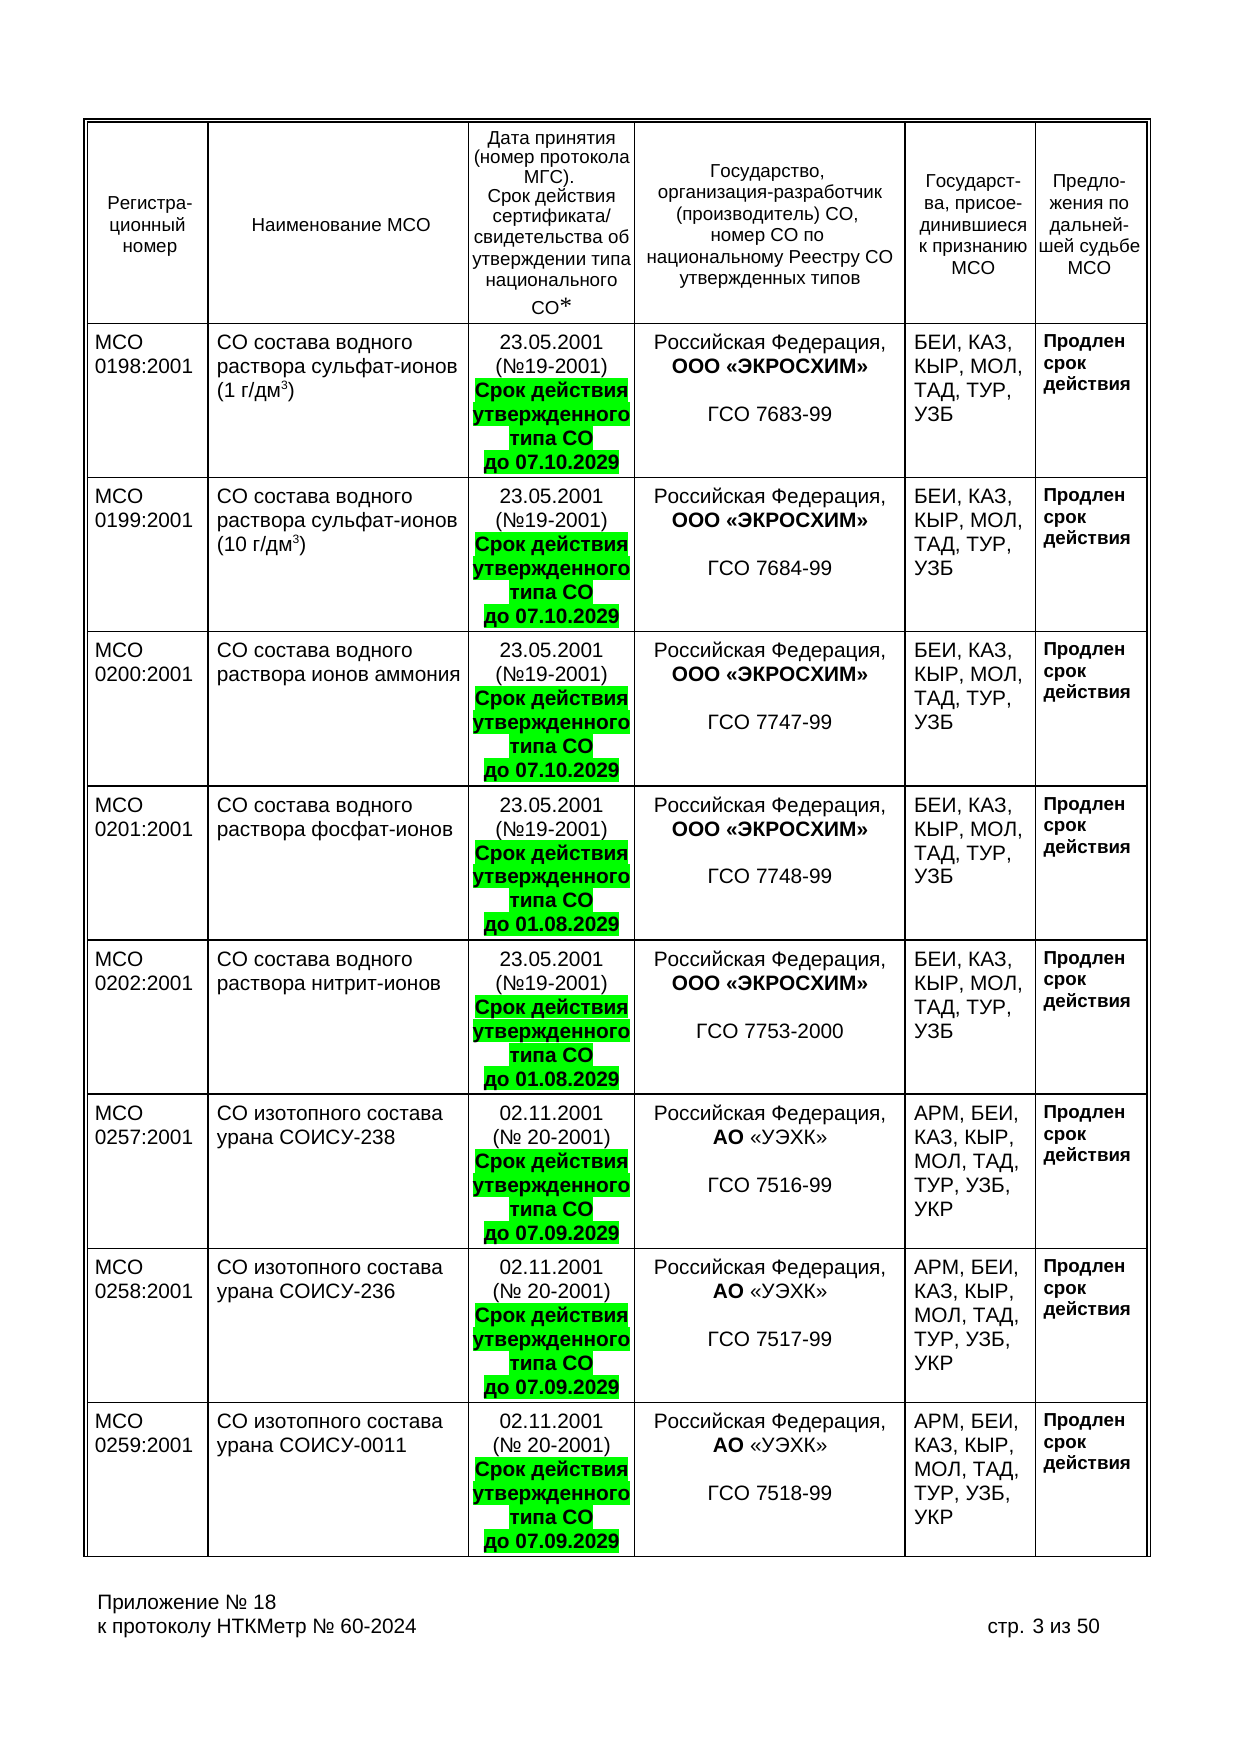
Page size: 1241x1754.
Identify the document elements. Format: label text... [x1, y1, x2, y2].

table_cell Российская Федерация, ООО «ЭКРОСХИМ» ГСО 7747-99 [635, 632, 904, 785]
table_header Регистра-ционный номер [88, 123, 207, 322]
table_cell Российская Федерация, ООО «ЭКРОСХИМ» ГСО 7753-2000 [635, 941, 904, 1093]
table_cell Российская Федерация, ООО «ЭКРОСХИМ» ГСО 7683-99 [635, 324, 904, 477]
table_header Государст-ва, присое-динившиеся к признанию МСО [906, 123, 1035, 322]
table_cell БЕИ, КАЗ, КЫР, МОЛ, ТАД, ТУР, УЗБ [906, 941, 1035, 1093]
table_cell СО изотопного состава урана СОИСУ-0011 [209, 1403, 468, 1556]
table_cell Российская Федерация, АО «УЭХК» ГСО 7517-99 [635, 1249, 904, 1402]
table_header Дата принятия (номер протокола МГС). Срок действия сертификата/ свидетельства об утверждении типа национального СО* [469, 123, 634, 322]
table_cell СО состава водного раствора сульфат-ионов (10 г/дм3) [209, 478, 468, 631]
table_cell АРМ, БЕИ, КАЗ, КЫР, МОЛ, ТАД, ТУР, УЗБ, УКР [906, 1249, 1035, 1402]
table_cell Продлен срок действия [1036, 478, 1146, 631]
table_cell Продлен срок действия [1036, 1249, 1146, 1402]
table_cell 23.05.2001 (№19-2001) Срок действия утвержденного типа СО до 01.08.2029 [469, 941, 634, 1093]
table_cell МСО 0201:2001 [88, 787, 207, 939]
table_cell 23.05.2001 (№19-2001) Срок действия утвержденного типа СО до 01.08.2029 [469, 787, 634, 939]
table_cell АРМ, БЕИ, КАЗ, КЫР, МОЛ, ТАД, ТУР, УЗБ, УКР [906, 1403, 1035, 1556]
table_cell СО изотопного состава урана СОИСУ-236 [209, 1249, 468, 1402]
table_cell СО состава водного раствора ионов аммония [209, 632, 468, 785]
table_cell 23.05.2001 (№19-2001) Срок действия утвержденного типа СО до 07.10.2029 [469, 324, 634, 477]
table_header Наименование МСО [209, 123, 468, 322]
table_cell МСО 0257:2001 [88, 1095, 207, 1247]
table_cell Продлен срок действия [1036, 632, 1146, 785]
table_cell МСО 0258:2001 [88, 1249, 207, 1402]
table_cell Российская Федерация, ООО «ЭКРОСХИМ» ГСО 7748-99 [635, 787, 904, 939]
table_cell 23.05.2001 (№19-2001) Срок действия утвержденного типа СО до 07.10.2029 [469, 632, 634, 785]
table_cell 23.05.2001 (№19-2001) Срок действия утвержденного типа СО до 07.10.2029 [469, 478, 634, 631]
table_cell СО состава водного раствора нитрит-ионов [209, 941, 468, 1093]
table_cell МСО 0202:2001 [88, 941, 207, 1093]
table_cell 02.11.2001 (№ 20-2001) Срок действия утвержденного типа СО до 07.09.2029 [469, 1249, 634, 1402]
table_cell БЕИ, КАЗ, КЫР, МОЛ, ТАД, ТУР, УЗБ [906, 478, 1035, 631]
table_cell Российская Федерация, АО «УЭХК» ГСО 7516-99 [635, 1095, 904, 1247]
table_cell БЕИ, КАЗ, КЫР, МОЛ, ТАД, ТУР, УЗБ [906, 324, 1035, 477]
table_cell Продлен срок действия [1036, 787, 1146, 939]
table_cell БЕИ, КАЗ, КЫР, МОЛ, ТАД, ТУР, УЗБ [906, 632, 1035, 785]
table_cell Продлен срок действия [1036, 324, 1146, 477]
table_cell Российская Федерация, АО «УЭХК» ГСО 7518-99 [635, 1403, 904, 1556]
table_cell СО изотопного состава урана СОИСУ-238 [209, 1095, 468, 1247]
table_cell МСО 0198:2001 [88, 324, 207, 477]
table_cell МСО 0259:2001 [88, 1403, 207, 1556]
table_cell МСО 0200:2001 [88, 632, 207, 785]
table_cell БЕИ, КАЗ, КЫР, МОЛ, ТАД, ТУР, УЗБ [906, 787, 1035, 939]
table_cell 02.11.2001 (№ 20-2001) Срок действия утвержденного типа СО до 07.09.2029 [469, 1403, 634, 1556]
table_cell Продлен срок действия [1036, 1095, 1146, 1247]
table_cell СО состава водного раствора сульфат-ионов (1 г/дм3) [209, 324, 468, 477]
table_cell Продлен срок действия [1036, 1403, 1146, 1556]
table_cell Российская Федерация, ООО «ЭКРОСХИМ» ГСО 7684-99 [635, 478, 904, 631]
table_header Предло-жения по дальней- шей судьбе МСО [1036, 123, 1146, 322]
table_cell 02.11.2001 (№ 20-2001) Срок действия утвержденного типа СО до 07.09.2029 [469, 1095, 634, 1247]
table_cell СО состава водного раствора фосфат-ионов [209, 787, 468, 939]
table_cell Продлен срок действия [1036, 941, 1146, 1093]
table_cell АРМ, БЕИ, КАЗ, КЫР, МОЛ, ТАД, ТУР, УЗБ, УКР [906, 1095, 1035, 1247]
table_header Государство, организация-разработчик (производитель) СО, номер СО по национальному Реестру СО утвержденных типов [635, 123, 904, 322]
table_cell МСО 0199:2001 [88, 478, 207, 631]
